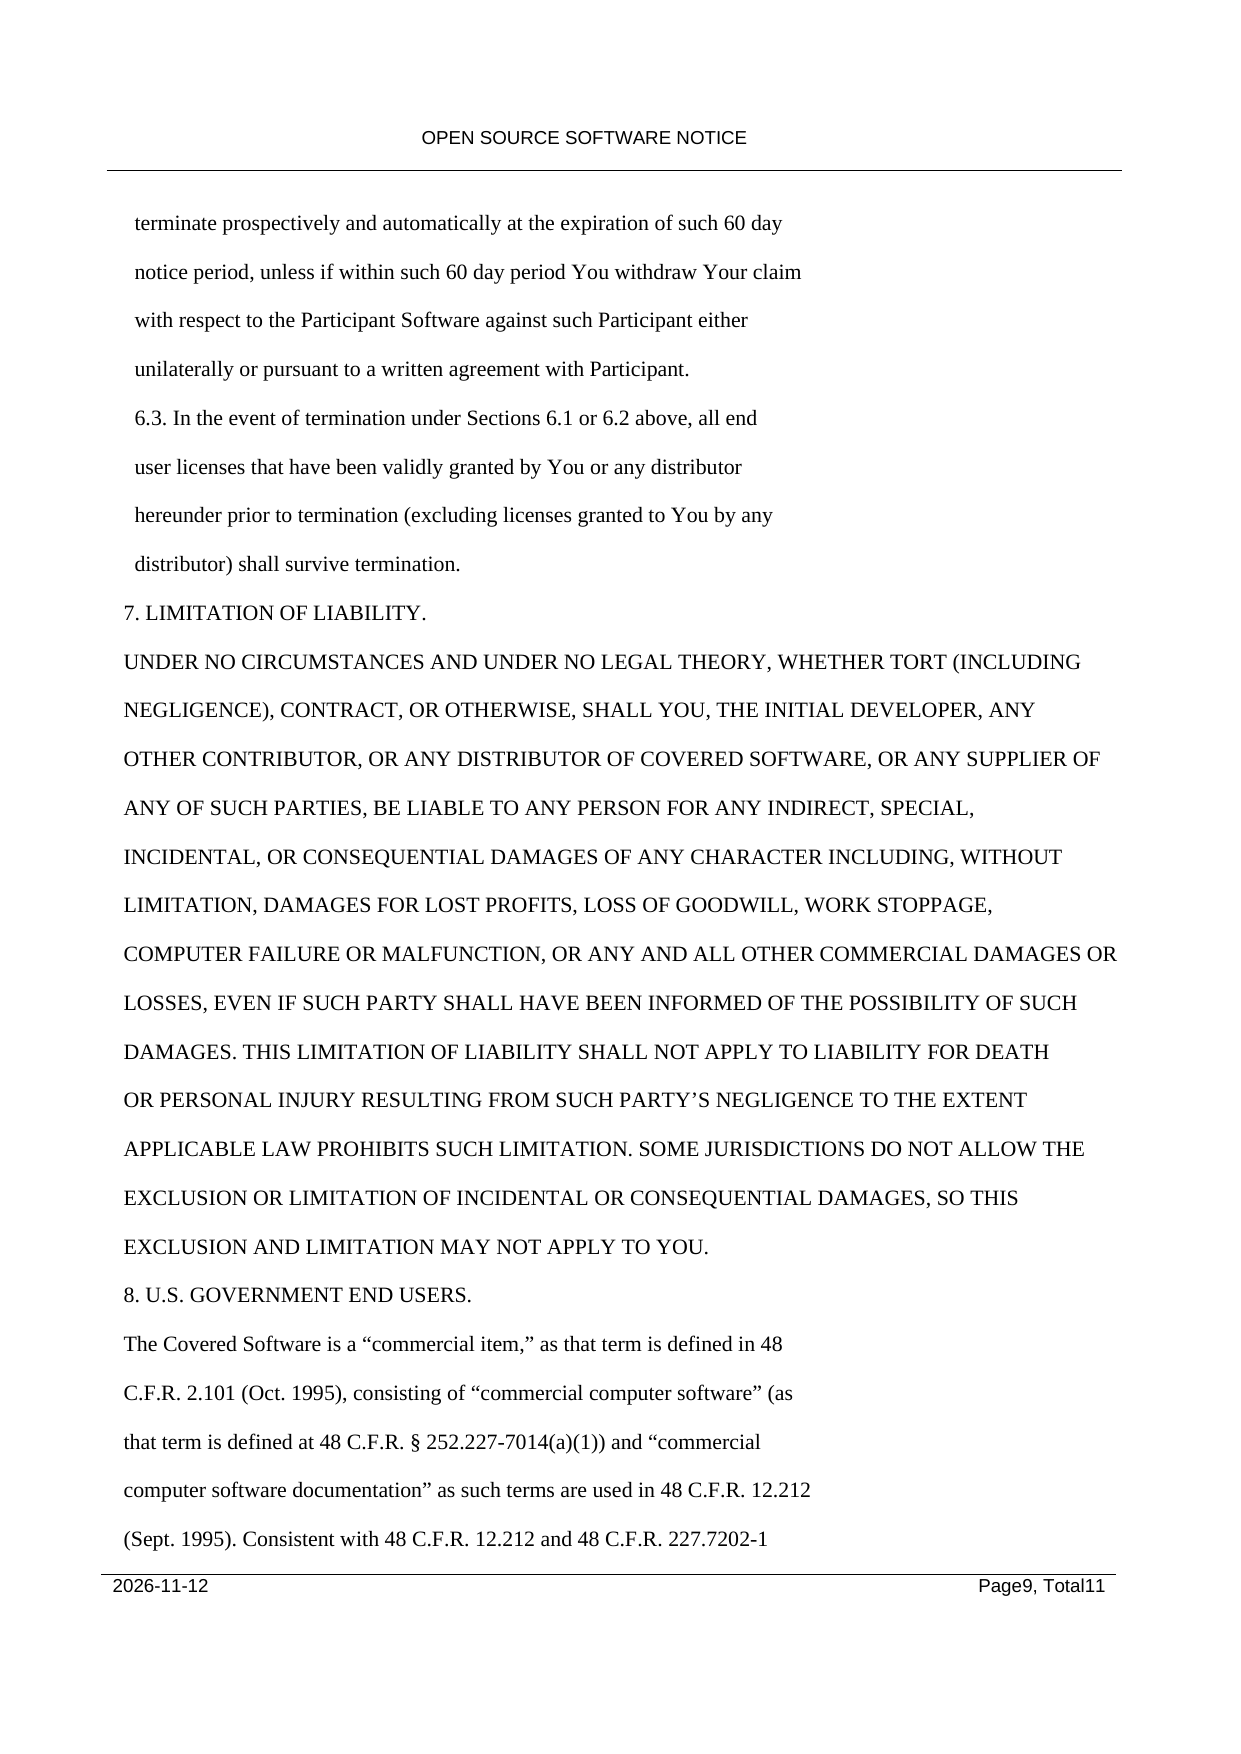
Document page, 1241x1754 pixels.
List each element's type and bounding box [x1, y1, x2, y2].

text [112, 206, 1128, 1555]
